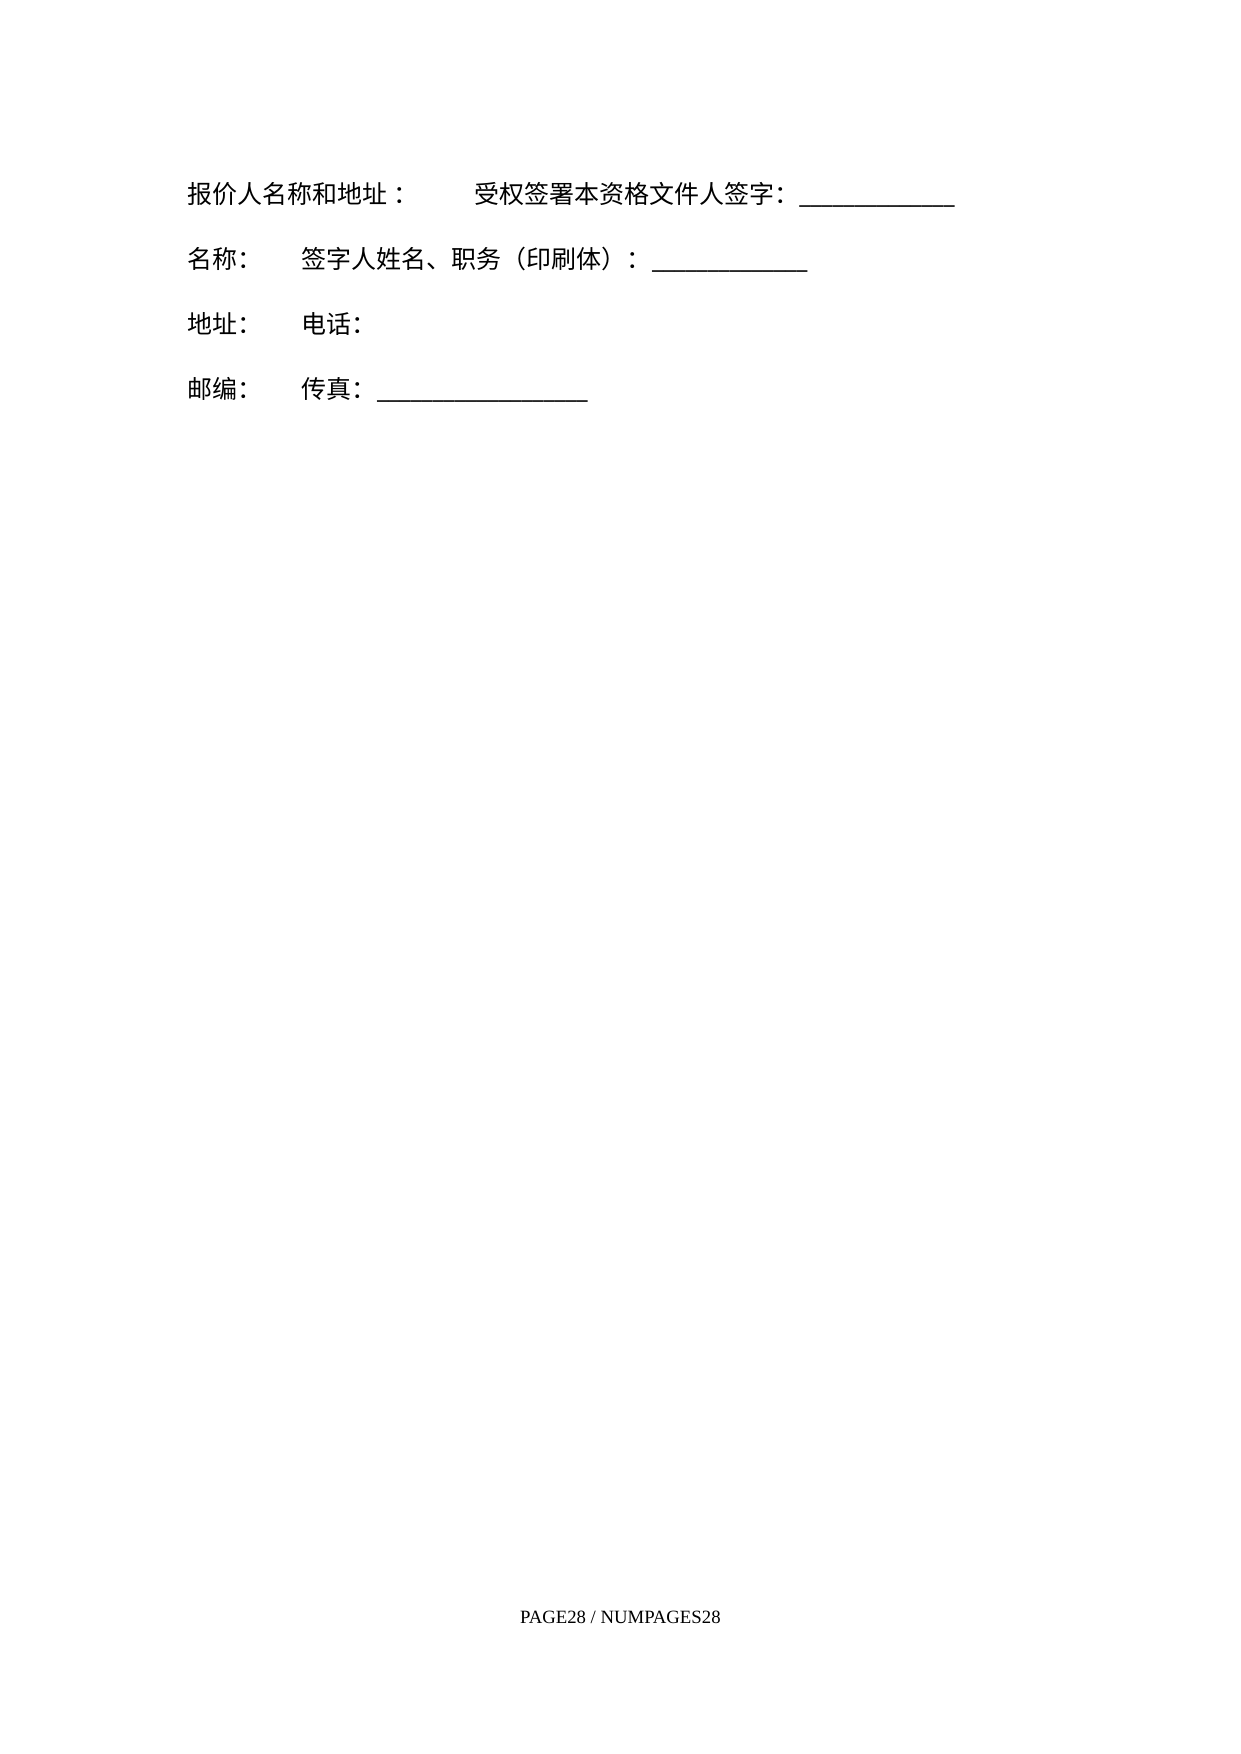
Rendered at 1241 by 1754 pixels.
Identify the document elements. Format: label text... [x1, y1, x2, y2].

text 报价人名称和地址 ： 受权签署本资格文件人签字：______________ [187, 160, 1053, 225]
text 名称： 签字人姓名、职务（印刷体）：______________ [187, 225, 1053, 290]
text 地址： 电话： [187, 290, 1053, 355]
text 邮编： 传真：___________________ [187, 355, 1053, 420]
